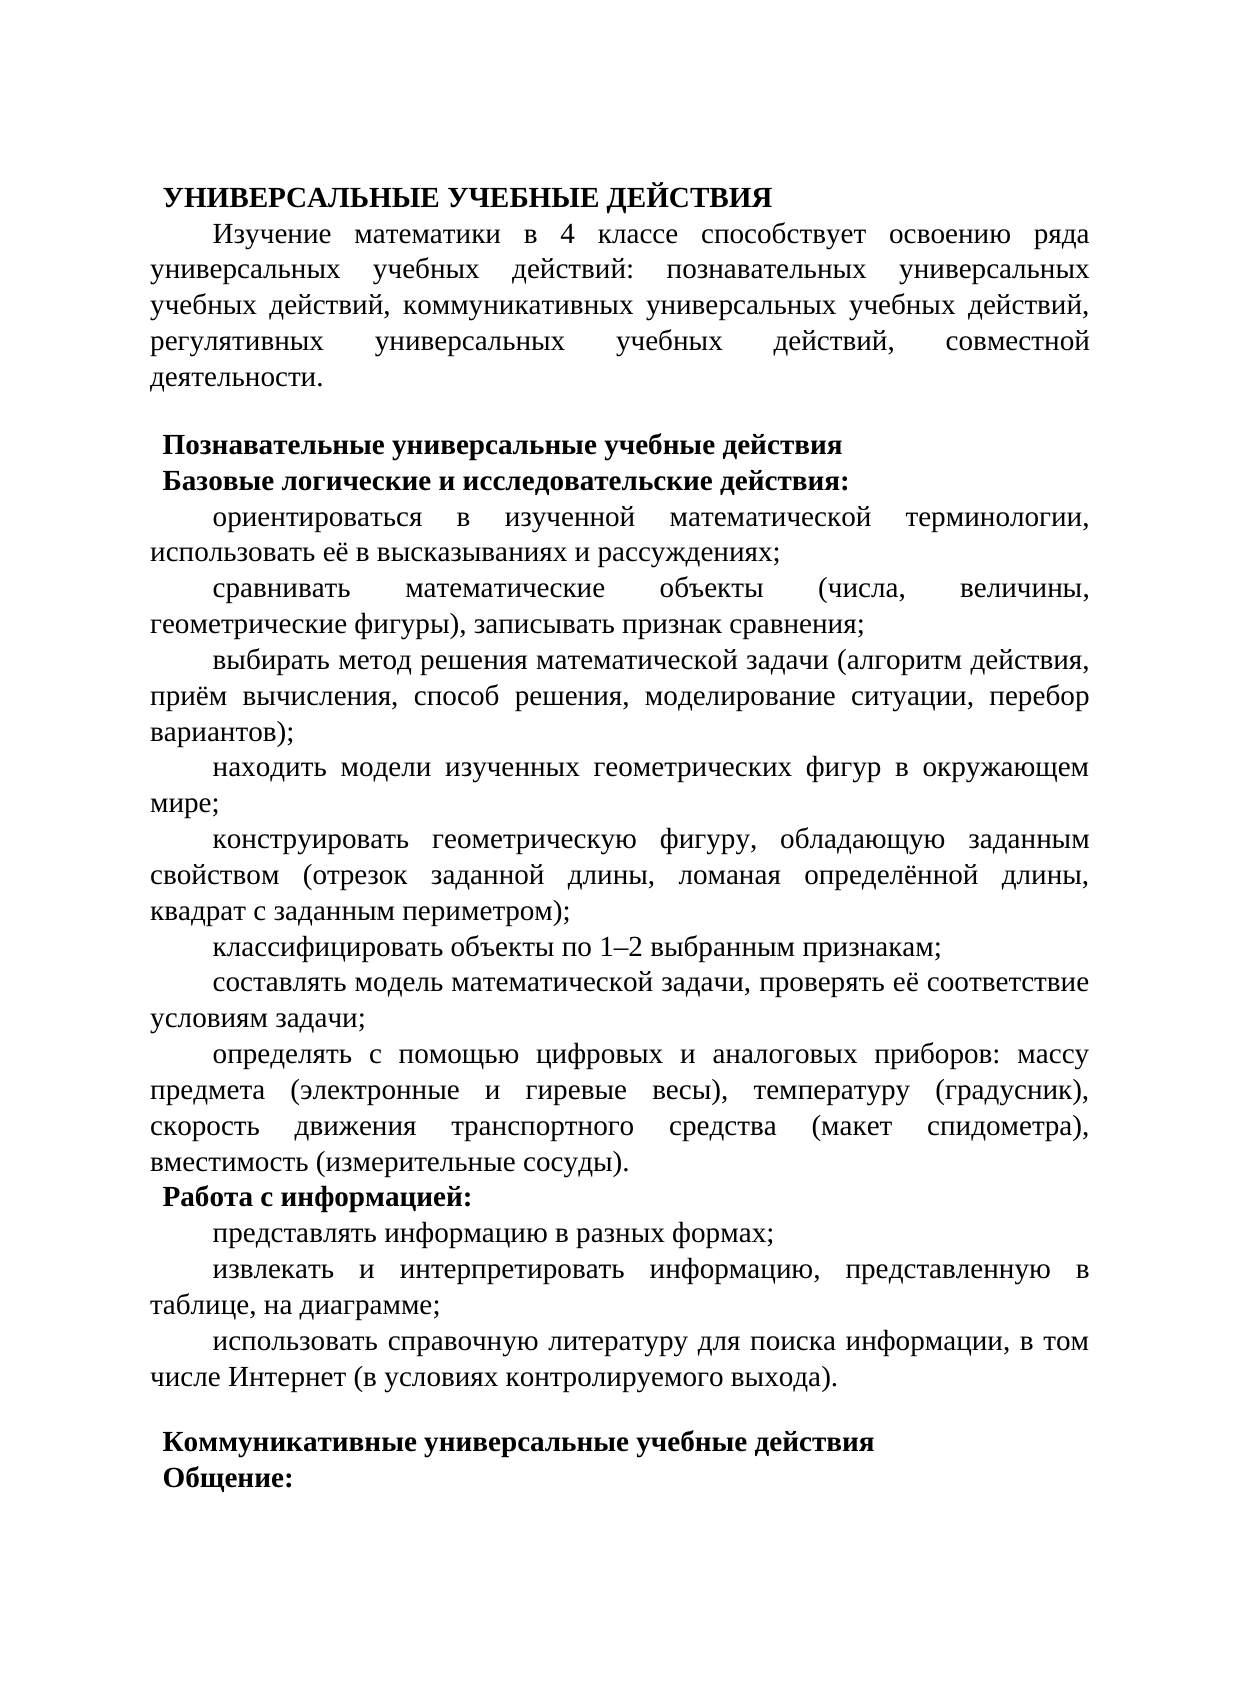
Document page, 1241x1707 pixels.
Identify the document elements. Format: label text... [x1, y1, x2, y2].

text представлять информацию в разных формах; [150, 1215, 1090, 1249]
text ориентироваться в изученной математической терминологии, использовать её в высказываниях и рассуждениях; [150, 499, 1090, 568]
text составлять модель математической задачи, проверять её соответствие условиям задачи; [150, 964, 1090, 1034]
text определять с помощью цифровых и аналоговых приборов: массу предмета (электронные и гиревые весы), температуру (градусник), скорость движения транспортного средства (макет спидометра), вместимость (измерительные сосуды). [150, 1036, 1090, 1177]
text извлекать и интерпретировать информацию, представленную в таблице, на диаграмме; [150, 1251, 1090, 1321]
text Изучение математики в 4 классе способствует освоению ряда универсальных учебных действий: познавательных универсальных учебных действий, коммуникативных универсальных учебных действий, регулятивных универсальных учебных действий, совместной деятельности. [150, 216, 1090, 393]
text сравнивать математические объекты (числа, величины, геометрические фигуры), записывать признак сравнения; [150, 570, 1090, 640]
text использовать справочную литературу для поиска информации, в том числе Интернет (в условиях контролируемого выхода). [150, 1323, 1090, 1392]
text Коммуникативные универсальные учебные действия [162, 1424, 1090, 1458]
text Общение: [162, 1460, 1090, 1494]
text конструировать геометрическую фигуру, обладающую заданным свойством (отрезок заданной длины, ломаная определённой длины, квадрат с заданным периметром); [150, 821, 1090, 926]
text классифицировать объекты по 1–2 выбранным признакам; [150, 929, 1090, 962]
text выбирать метод решения математической задачи (алгоритм действия, приём вычисления, способ решения, моделирование ситуации, перебор вариантов); [150, 642, 1090, 747]
text находить модели изученных геометрических фигур в окружающем мире; [150, 749, 1090, 819]
text Работа с информацией: [162, 1179, 1090, 1213]
text Базовые логические и исследовательские действия: [162, 463, 1090, 496]
text УНИВЕРСАЛЬНЫЕ УЧЕБНЫЕ ДЕЙСТВИЯ [162, 180, 1090, 213]
text Познавательные универсальные учебные действия [162, 427, 1090, 461]
